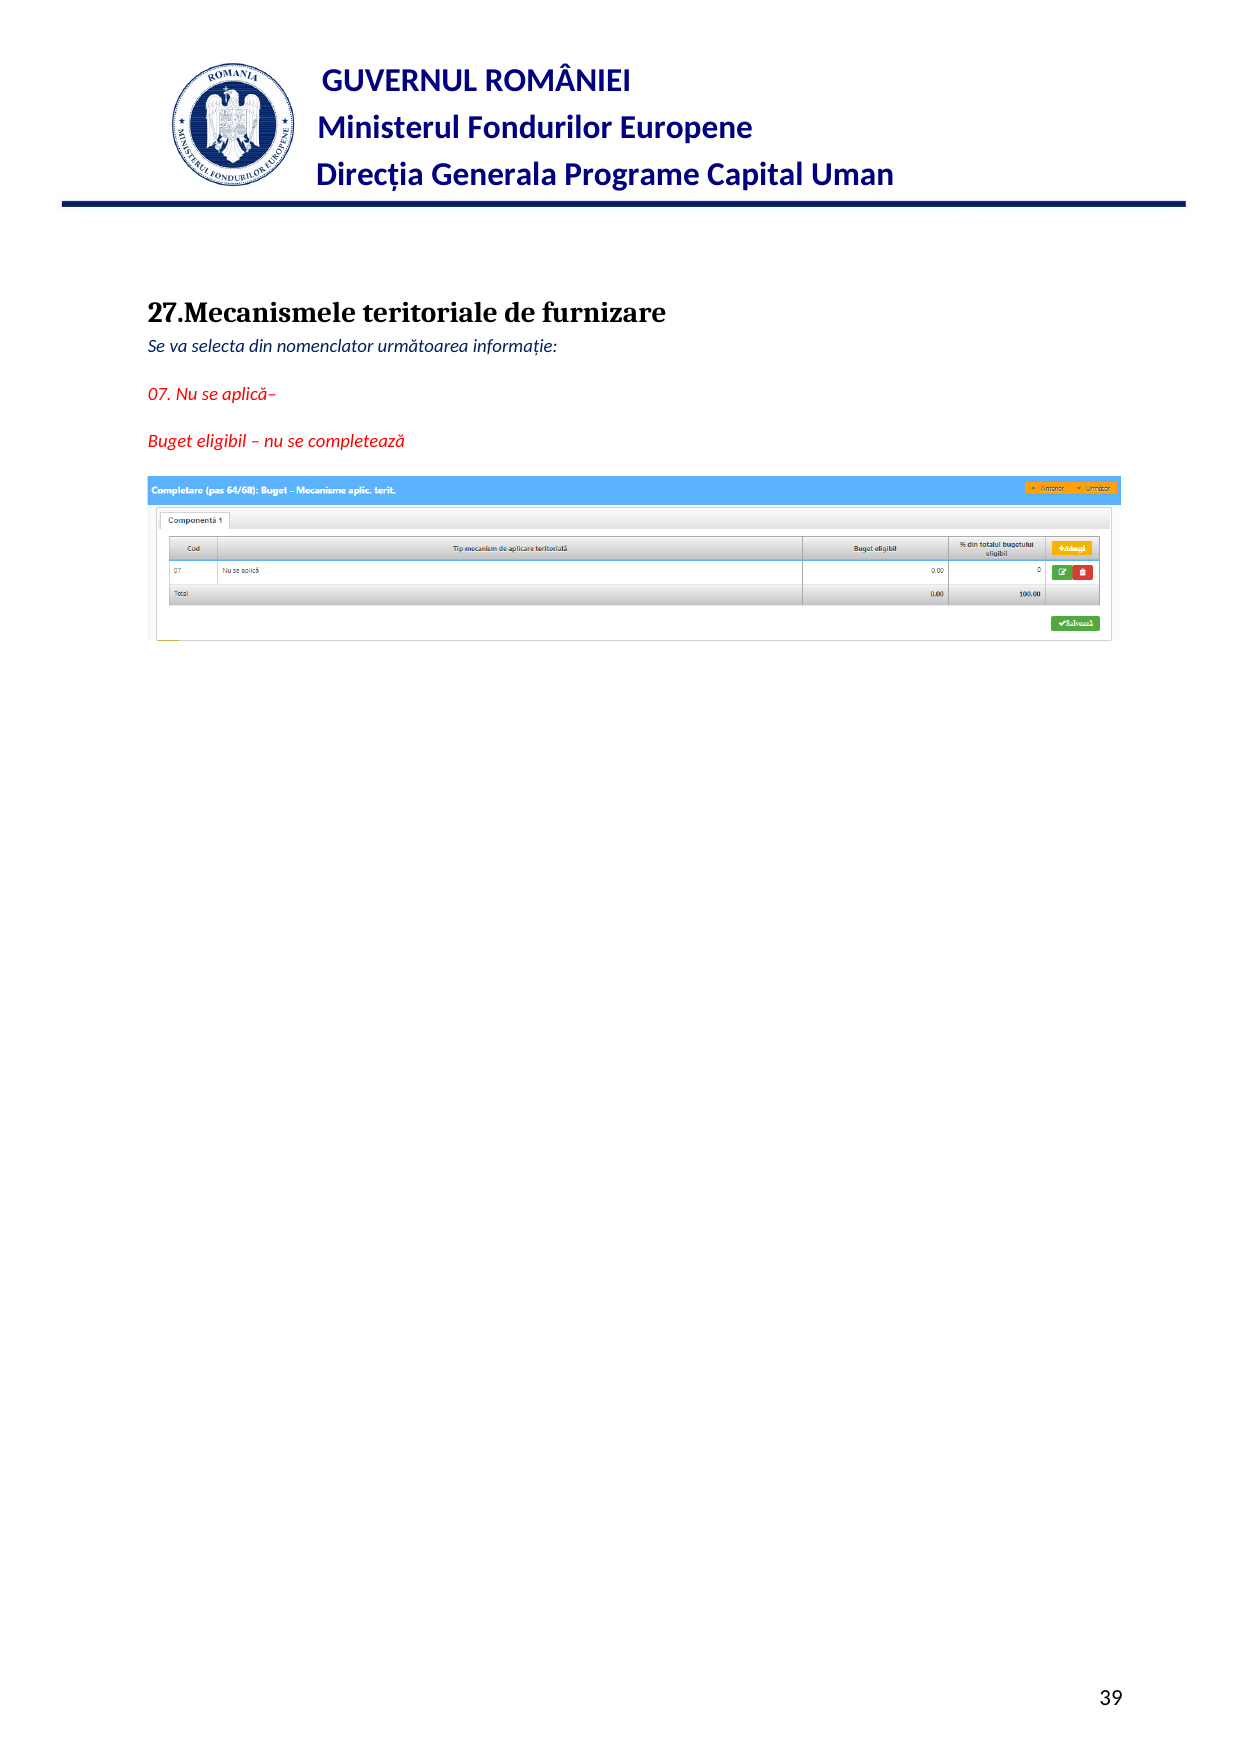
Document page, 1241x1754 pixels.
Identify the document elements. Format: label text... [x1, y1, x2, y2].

picture [147, 476, 1121, 641]
text Buget eligibil – nu se completează [148, 429, 1122, 452]
picture [31, 193, 1210, 220]
text Se va selecta din nomenclator următoarea informație: [148, 334, 1122, 357]
subtitle 27.Mecanismele teritoriale de furnizare [148, 296, 1122, 329]
picture [171, 61, 296, 188]
text 07. Nu se aplică– [148, 382, 1122, 404]
